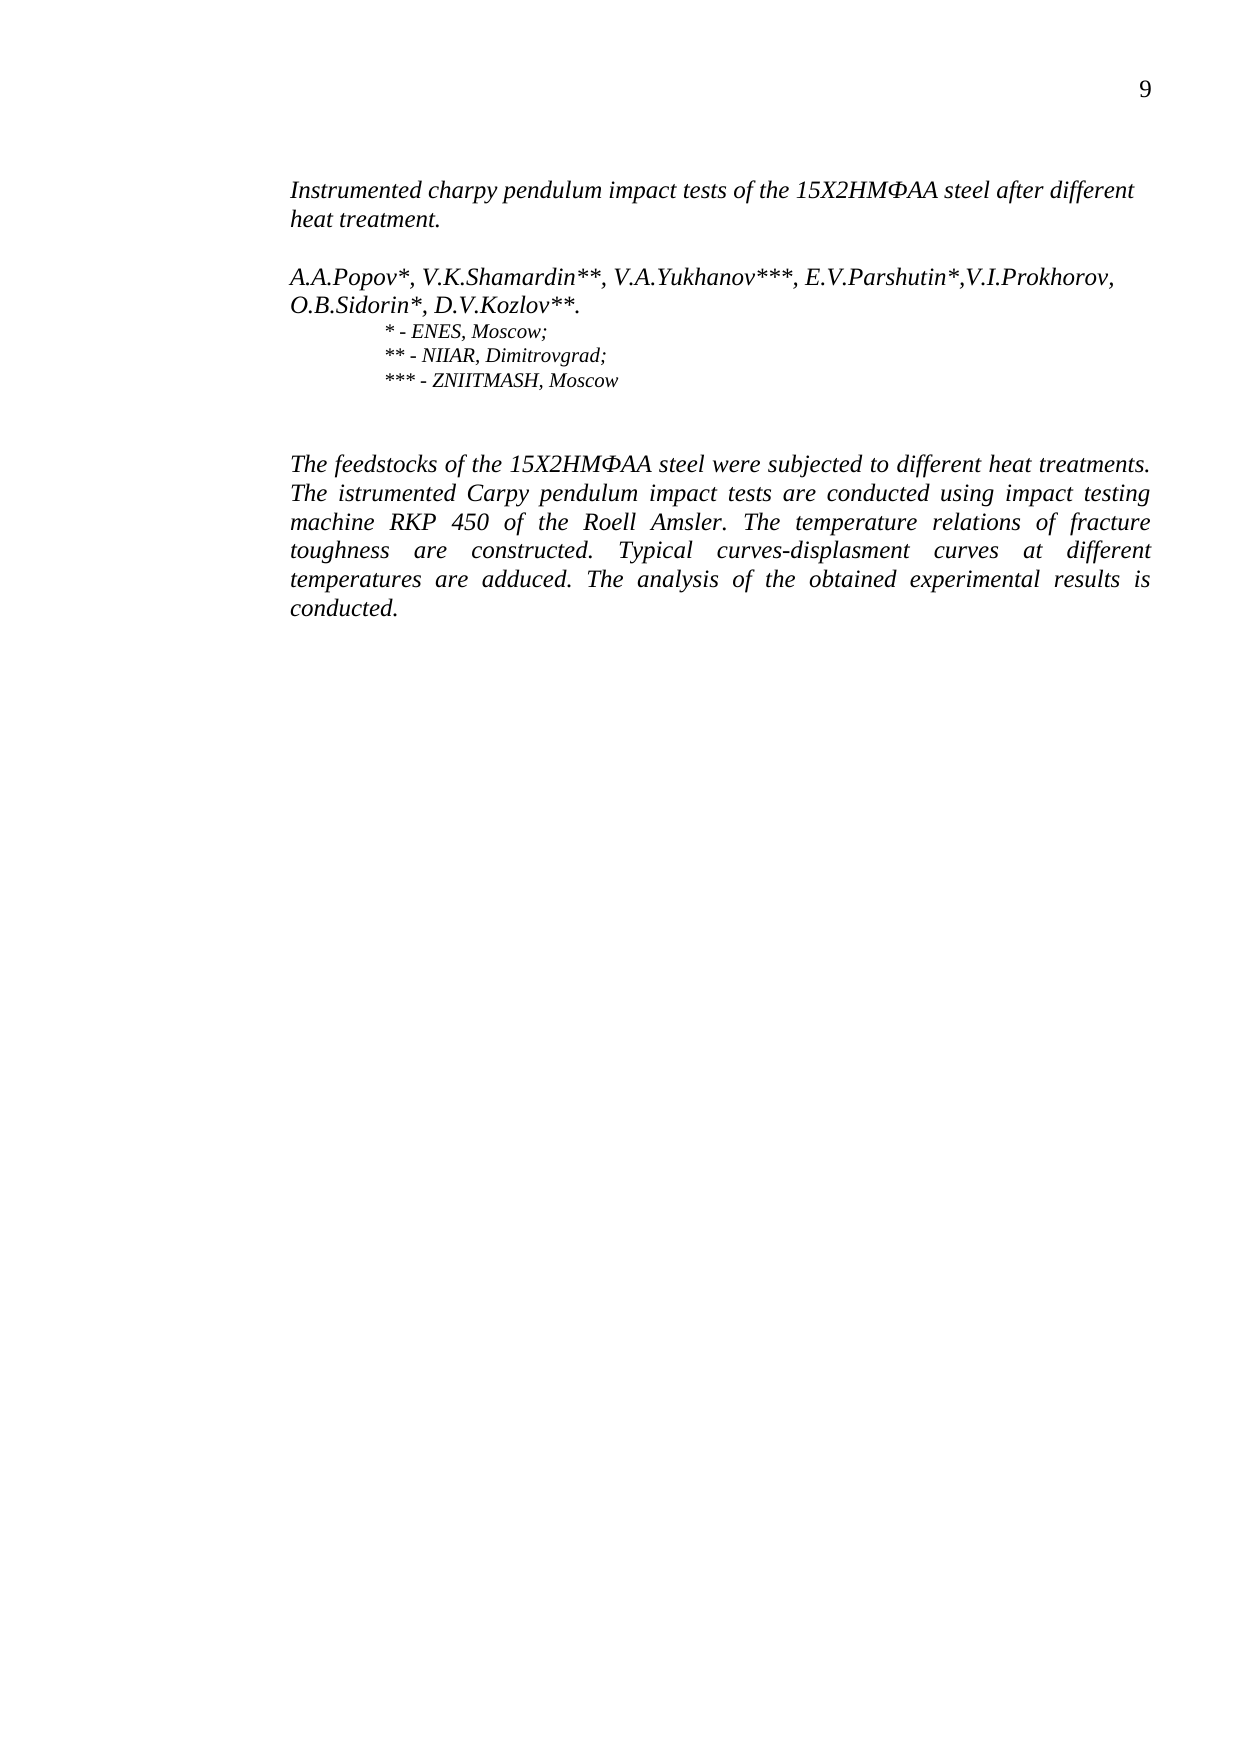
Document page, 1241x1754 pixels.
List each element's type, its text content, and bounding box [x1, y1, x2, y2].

text *** - ZNIITMASH, Moscow [383, 367, 1152, 392]
text Instrumented charpy pendulum impact tests of the 15Х2НМФАА steel after different heat treatment. [290, 176, 1152, 233]
text A.A.Popov*, V.K.Shamardin**, V.A.Yukhanov***, E.V.Parshutin*,V.I.Prokhorov, O.B.Sidorin*, D.V.Kozlov**. [290, 262, 1152, 319]
text The feedstocks of the 15Х2НМФАА steel were subjected to different heat treatments. The istrumented Carpy pendulum impact tests are conducted using impact testing machine RKP 450 of the Roell Amsler. The temperature relations of fracture toughness are constructed. Typical curves-displasment curves at different temperatures are adduced. The analysis of the obtained experimental results is conducted. [290, 449, 1152, 622]
text * - ENES, Moscow; [383, 319, 1152, 343]
text ** - NIIAR, Dimitrovgrad; [383, 343, 1152, 367]
